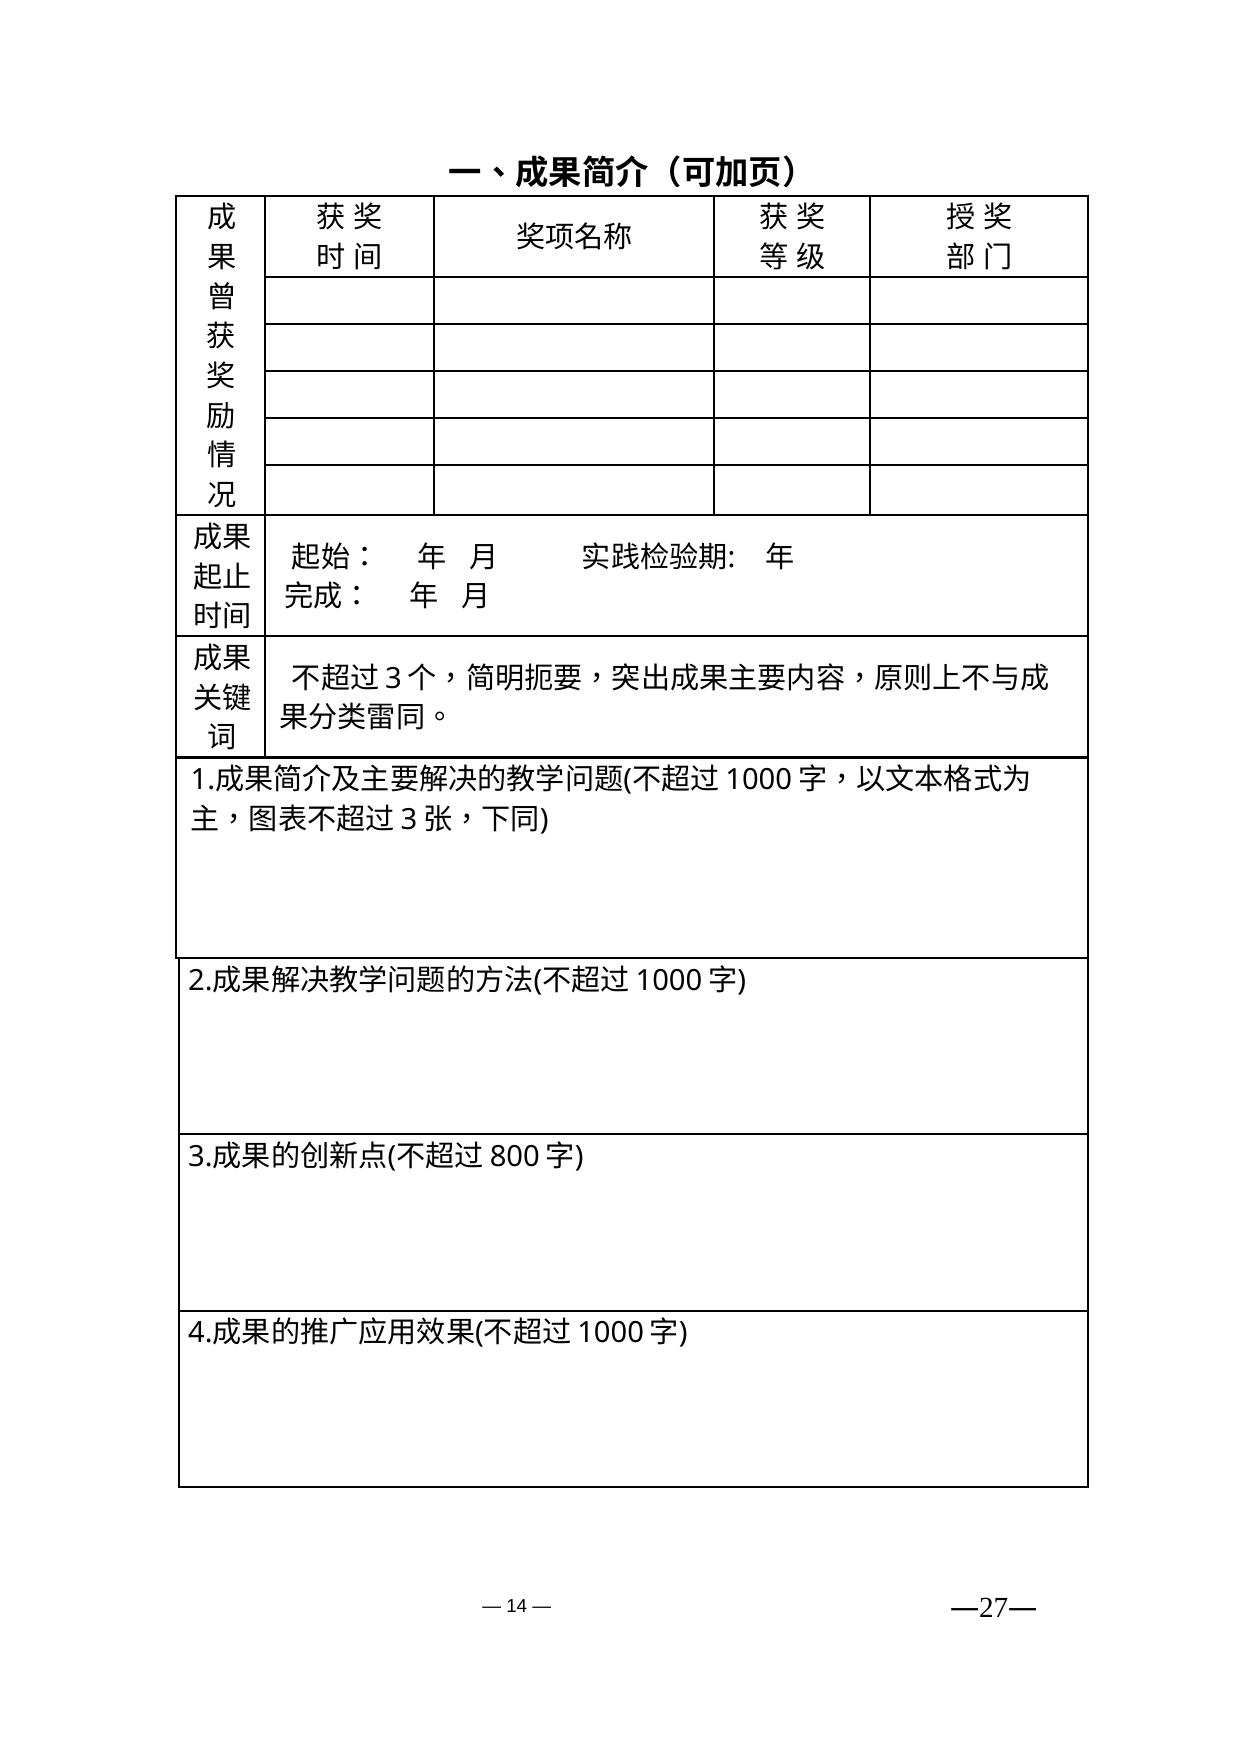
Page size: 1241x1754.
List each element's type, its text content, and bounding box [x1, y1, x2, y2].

table_cell [435, 419, 713, 464]
table_header 获 奖 等 级 [715, 197, 869, 276]
table_cell 成果 起止时间 [177, 516, 264, 635]
table_cell [266, 372, 433, 417]
table_cell 1.成果简介及主要解决的教学问题(不超过1000字，以文本格式为主，图表不超过3张，下同) [177, 759, 1087, 957]
table_header 奖项名称 [435, 197, 713, 276]
table_cell [715, 419, 869, 464]
table_cell 4.成果的推广应用效果(不超过1000字) [180, 1312, 1087, 1486]
table_cell [715, 325, 869, 370]
table_header 成 果 曾 获 奖 励 情 况 [177, 197, 264, 514]
table_cell 成果关键词 [177, 637, 264, 756]
table_cell [715, 278, 869, 323]
table_cell [715, 372, 869, 417]
table_header 获 奖 时 间 [266, 197, 433, 276]
table_cell [871, 278, 1087, 323]
table_cell 2.成果解决教学问题的方法(不超过1000字) [180, 959, 1087, 1133]
table_cell [871, 466, 1087, 514]
table_cell [266, 325, 433, 370]
table_cell [871, 372, 1087, 417]
text 一、成果简介（可加页） [159, 149, 1105, 194]
table_cell [266, 419, 433, 464]
table_cell [435, 325, 713, 370]
table_cell [871, 419, 1087, 464]
table_cell [266, 278, 433, 323]
table_cell [266, 466, 433, 514]
table_cell 3.成果的创新点(不超过800字) [180, 1135, 1087, 1310]
table_header 授 奖 部 门 [871, 197, 1087, 276]
table_cell 不超过3个，简明扼要，突出成果主要内容，原则上不与成果分类雷同。 [266, 637, 1087, 756]
table_cell [871, 325, 1087, 370]
table_cell [435, 278, 713, 323]
table_cell [435, 372, 713, 417]
table_cell [715, 466, 869, 514]
table_cell [435, 466, 713, 514]
table_cell 起始： 年 月 实践检验期: 年 完成： 年 月 [266, 516, 1087, 635]
